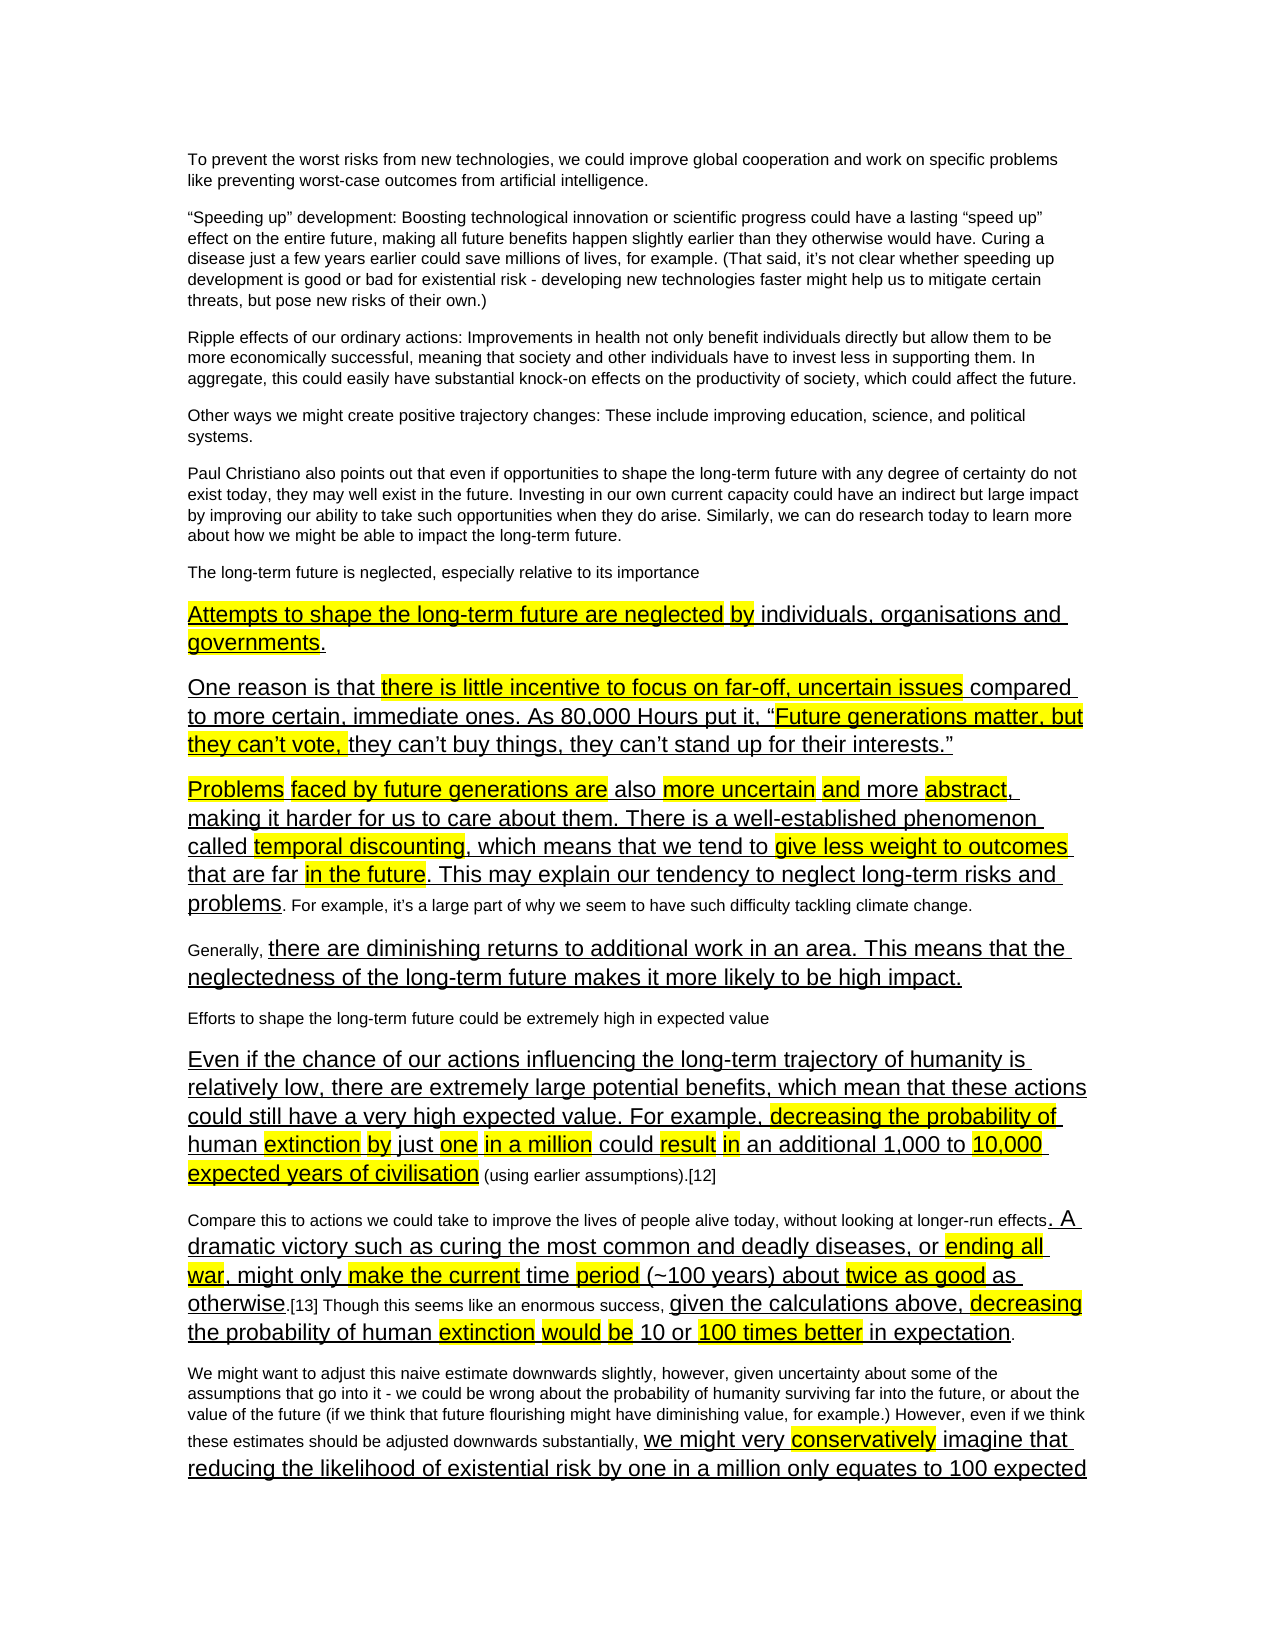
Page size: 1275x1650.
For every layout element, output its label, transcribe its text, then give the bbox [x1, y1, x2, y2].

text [187, 150, 1087, 190]
text Problems faced by future generations are also more uncertain and more abstract, making it harder for us to care about them. There is a well-established phenomenon called temporal discounting, which means that we tend to give less weight to outcomes that are far in the future. This may explain our tendency to neglect long-term risks and problems. For example, it’s a large part of why we seem to have such difficulty tackling climate change. [187, 776, 1087, 916]
text Compare this to actions we could take to improve the lives of people alive today, without looking at longer-run effects. A dramatic victory such as curing the most common and deadly diseases, or ending all war, might only make the current time period (~100 years) about twice as good as otherwise.[13] Though this seems like an enormous success, given the calculations above, decreasing the probability of human extinction would be 10 or 100 times better in expectation. [187, 1205, 1087, 1345]
text Even if the chance of our actions influencing the long-term trajectory of humanity is relatively low, there are extremely large potential benefits, which mean that these actions could still have a very high expected value. For example, decreasing the probability of human extinction by just one in a million could result in an additional 1,000 to 10,000 expected years of civilisation (using earlier assumptions).[12] [187, 1098, 1087, 1186]
text Other ways we might create positive trajectory changes: These include improving education, science, and political systems. [187, 406, 1087, 446]
text Efforts to shape the long-term future could be extremely high in expected value [187, 1008, 1087, 1028]
text Ripple effects of our ordinary actions: Improvements in health not only benefit individuals directly but allow them to be more economically successful, meaning that society and other individuals have to invest less in supporting them. In aggregate, this could easily have substantial knock-on effects on the productivity of society, which could affect the future. [187, 328, 1087, 388]
text The long-term future is neglected, especially relative to its importance [187, 563, 1087, 582]
text Generally, there are diminishing returns to additional work in an area. This means that the neglectedness of the long-term future makes it more likely to be high impact. [187, 935, 1087, 990]
text Paul Christiano also points out that even if opportunities to shape the long-term future with any degree of certainty do not exist today, they may well exist in the future. Investing in our own current capacity could have an indirect but large impact by improving our ability to take such opportunities when they do arise. Similarly, we can do research today to learn more about how we might be able to impact the long-term future. [187, 464, 1087, 545]
text Even if the chance of our actions influencing the long-term trajectory of humanity is relatively low, there are extremely large potential benefits, which mean that these actions could still have a very high expected value. For example, decreasing the probability of human extinction by just one in a million could result in an additional 1,000 to 10,000 expected years of civilisation (using earlier assumptions).[12] [187, 1046, 1087, 1097]
text One reason is that there is little incentive to focus on far-off, uncertain issues compared to more certain, immediate ones. As 80,000 Hours put it, “Future generations matter, but they can’t vote, they can’t buy things, they can’t stand up for their interests.” [187, 674, 1087, 757]
text “Speeding up” development: Boosting technological innovation or scientific progress could have a lasting “speed up” effect on the entire future, making all future benefits happen slightly earlier than they otherwise would have. Curing a disease just a few years earlier could save millions of lives, for example. (That said, it’s not clear whether speeding up development is good or bad for existential risk - developing new technologies faster might help us to mitigate certain threats, but pose new risks of their own.) [187, 208, 1087, 309]
text Attempts to shape the long-term future are neglected by individuals, organisations and governments. [187, 601, 1087, 655]
